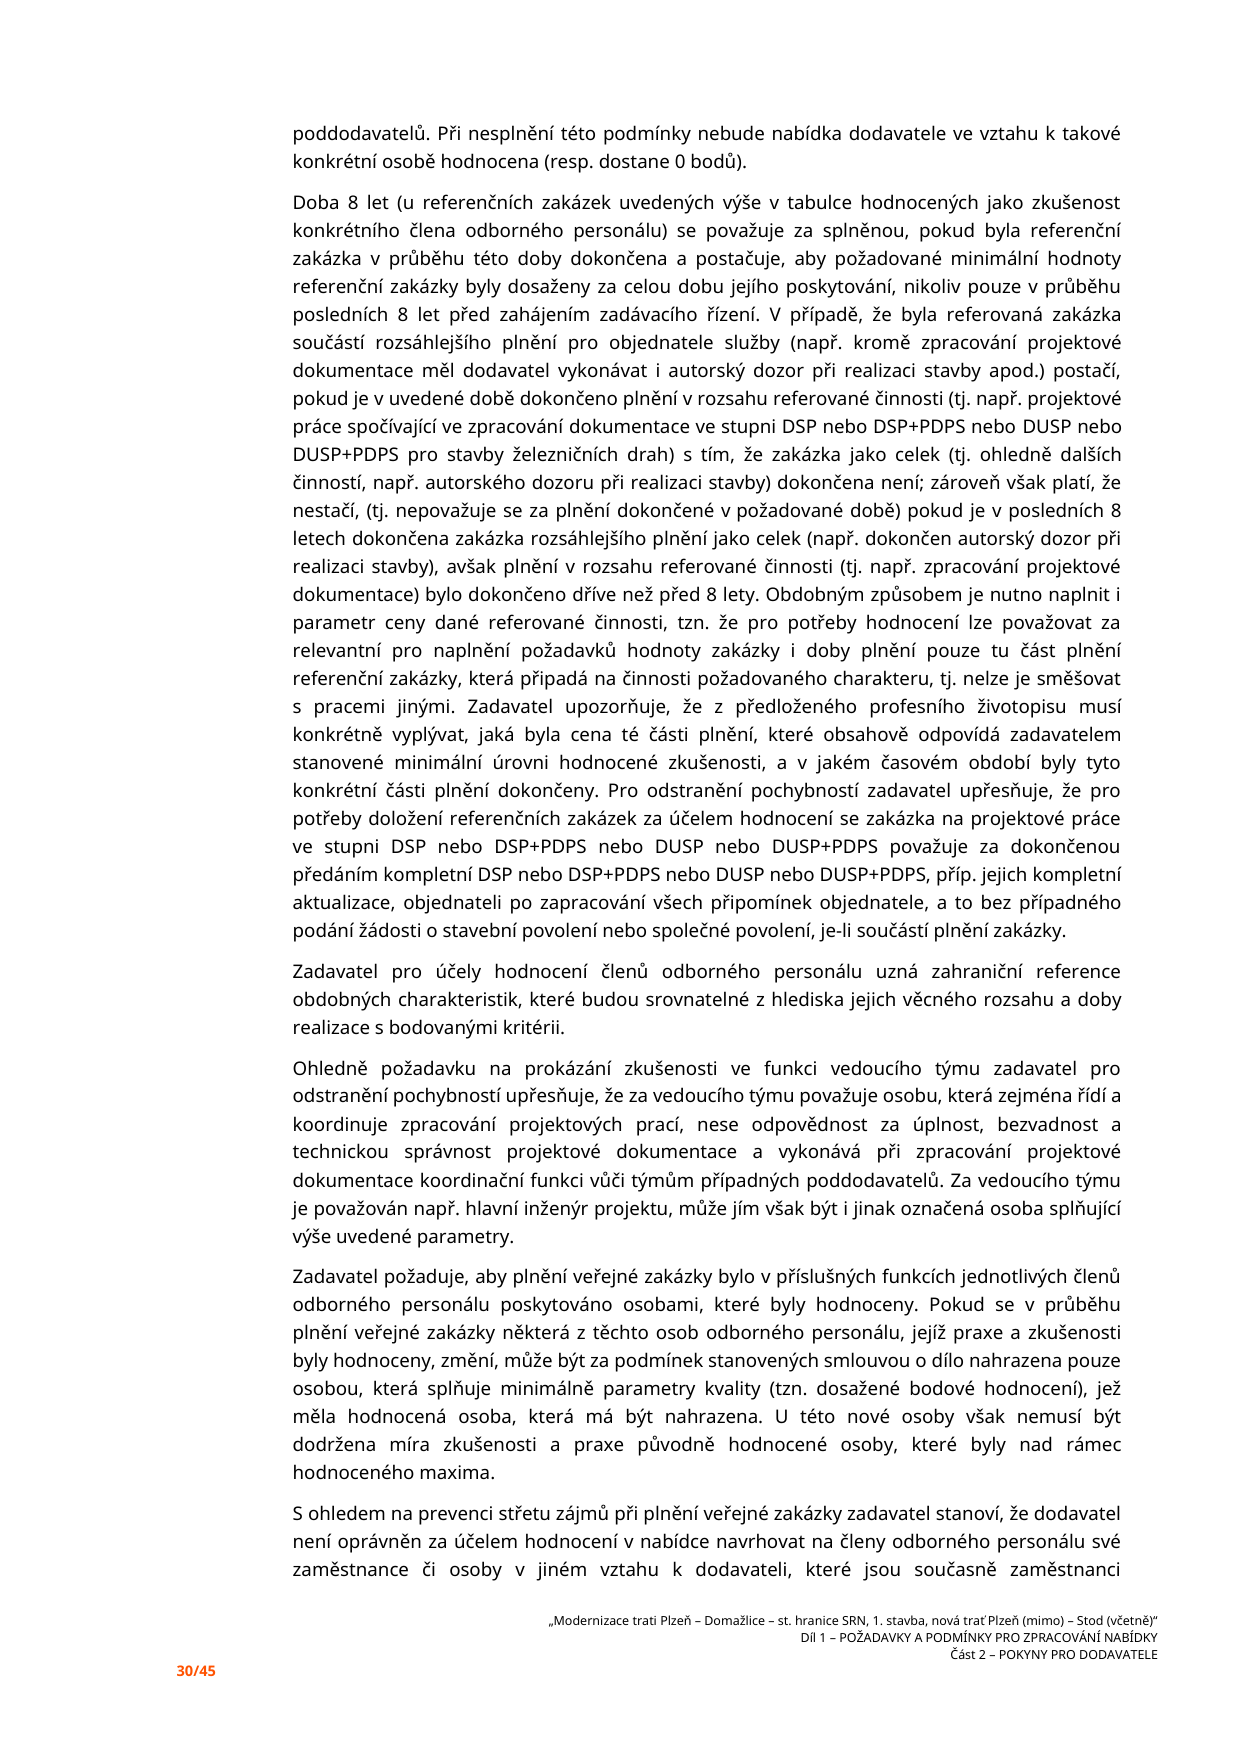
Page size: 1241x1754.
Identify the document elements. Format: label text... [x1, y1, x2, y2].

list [292, 1500, 1122, 1582]
list Doba 8 let (u referenčních zakázek uvedených výše v tabulce hodnocených jako zkušenost konkrétního člena odborného personálu) se považuje za splněnou, pokud byla referenční zakázka v průběhu této doby dokončena a postačuje, aby požadované minimální hodnoty referenční zakázky byly dosaženy za celou dobu jejího poskytování, nikoliv pouze v průběhu posledních 8 let před zahájením zadávacího řízení. V případě, že byla referovaná zakázka součástí rozsáhlejšího plnění pro objednatele služby (např. kromě zpracování projektové dokumentace měl dodavatel vykonávat i autorský dozor při realizaci stavby apod.) postačí, pokud je v uvedené době dokončeno plnění v rozsahu referované činnosti (tj. např. projektové práce spočívající ve zpracování dokumentace ve stupni DSP nebo DSP+PDPS nebo DUSP nebo DUSP+PDPS pro stavby železničních drah) s tím, že zakázka jako celek (tj. ohledně dalších činností, např. autorského dozoru při realizaci stavby) dokončena není; zároveň však platí, že nestačí, (tj. nepovažuje se za plnění dokončené v požadované době) pokud je v posledních 8 letech dokončena zakázka rozsáhlejšího plnění jako celek (např. dokončen autorský dozor při realizaci stavby), avšak plnění v rozsahu referované činnosti (tj. např. zpracování projektové dokumentace) bylo dokončeno dříve než před 8 lety. Obdobným způsobem je nutno naplnit i parametr ceny dané referované činnosti, tzn. že pro potřeby hodnocení lze považovat za relevantní pro naplnění požadavků hodnoty zakázky i doby plnění pouze tu část plnění referenční zakázky, která připadá na činnosti požadovaného charakteru, tj. nelze je směšovat s pracemi jinými. Zadavatel upozorňuje, že z předloženého profesního životopisu musí konkrétně vyplývat, jaká byla cena té části plnění, které obsahově odpovídá zadavatelem stanovené minimální úrovni hodnocené zkušenosti, a v jakém časovém období byly tyto konkrétní části plnění dokončeny. Pro odstranění pochybností zadavatel upřesňuje, že pro potřeby doložení referenčních zakázek za účelem hodnocení se zakázka na projektové práce ve stupni DSP nebo DSP+PDPS nebo DUSP nebo DUSP+PDPS považuje za dokončenou předáním kompletní DSP nebo DSP+PDPS nebo DUSP nebo DUSP+PDPS, příp. jejich kompletní aktualizace, objednateli po zapracování všech připomínek objednatele, a to bez případného podání žádosti o stavební povolení nebo společné povolení, je-li součástí plnění zakázky. [292, 189, 1122, 943]
list Zadavatel pro účely hodnocení členů odborného personálu uzná zahraniční reference obdobných charakteristik, které budou srovnatelné z hlediska jejich věcného rozsahu a doby realizace s bodovanými kritérii. [292, 958, 1122, 1040]
list Ohledně požadavku na prokázání zkušenosti ve funkci vedoucího týmu zadavatel pro odstranění pochybností upřesňuje, že za vedoucího týmu považuje osobu, která zejména řídí a koordinuje zpracování projektových prací, nese odpovědnost za úplnost, bezvadnost a technickou správnost projektové dokumentace a vykonává při zpracování projektové dokumentace koordinační funkci vůči týmům případných poddodavatelů. Za vedoucího týmu je považován např. hlavní inženýr projektu, může jím však být i jinak označená osoba splňující výše uvedené parametry. [292, 1055, 1122, 1248]
list Zadavatel požaduje, aby plnění veřejné zakázky bylo v příslušných funkcích jednotlivých členů odborného personálu poskytováno osobami, které byly hodnoceny. Pokud se v průběhu plnění veřejné zakázky některá z těchto osob odborného personálu, jejíž praxe a zkušenosti byly hodnoceny, změní, může být za podmínek stanovených smlouvou o dílo nahrazena pouze osobou, která splňuje minimálně parametry kvality (tzn. dosažené bodové hodnocení), jež měla hodnocená osoba, která má být nahrazena. U této nové osoby však nemusí být dodržena míra zkušenosti a praxe původně hodnocené osoby, které byly nad rámec hodnoceného maxima. [292, 1263, 1122, 1485]
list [292, 121, 1122, 174]
